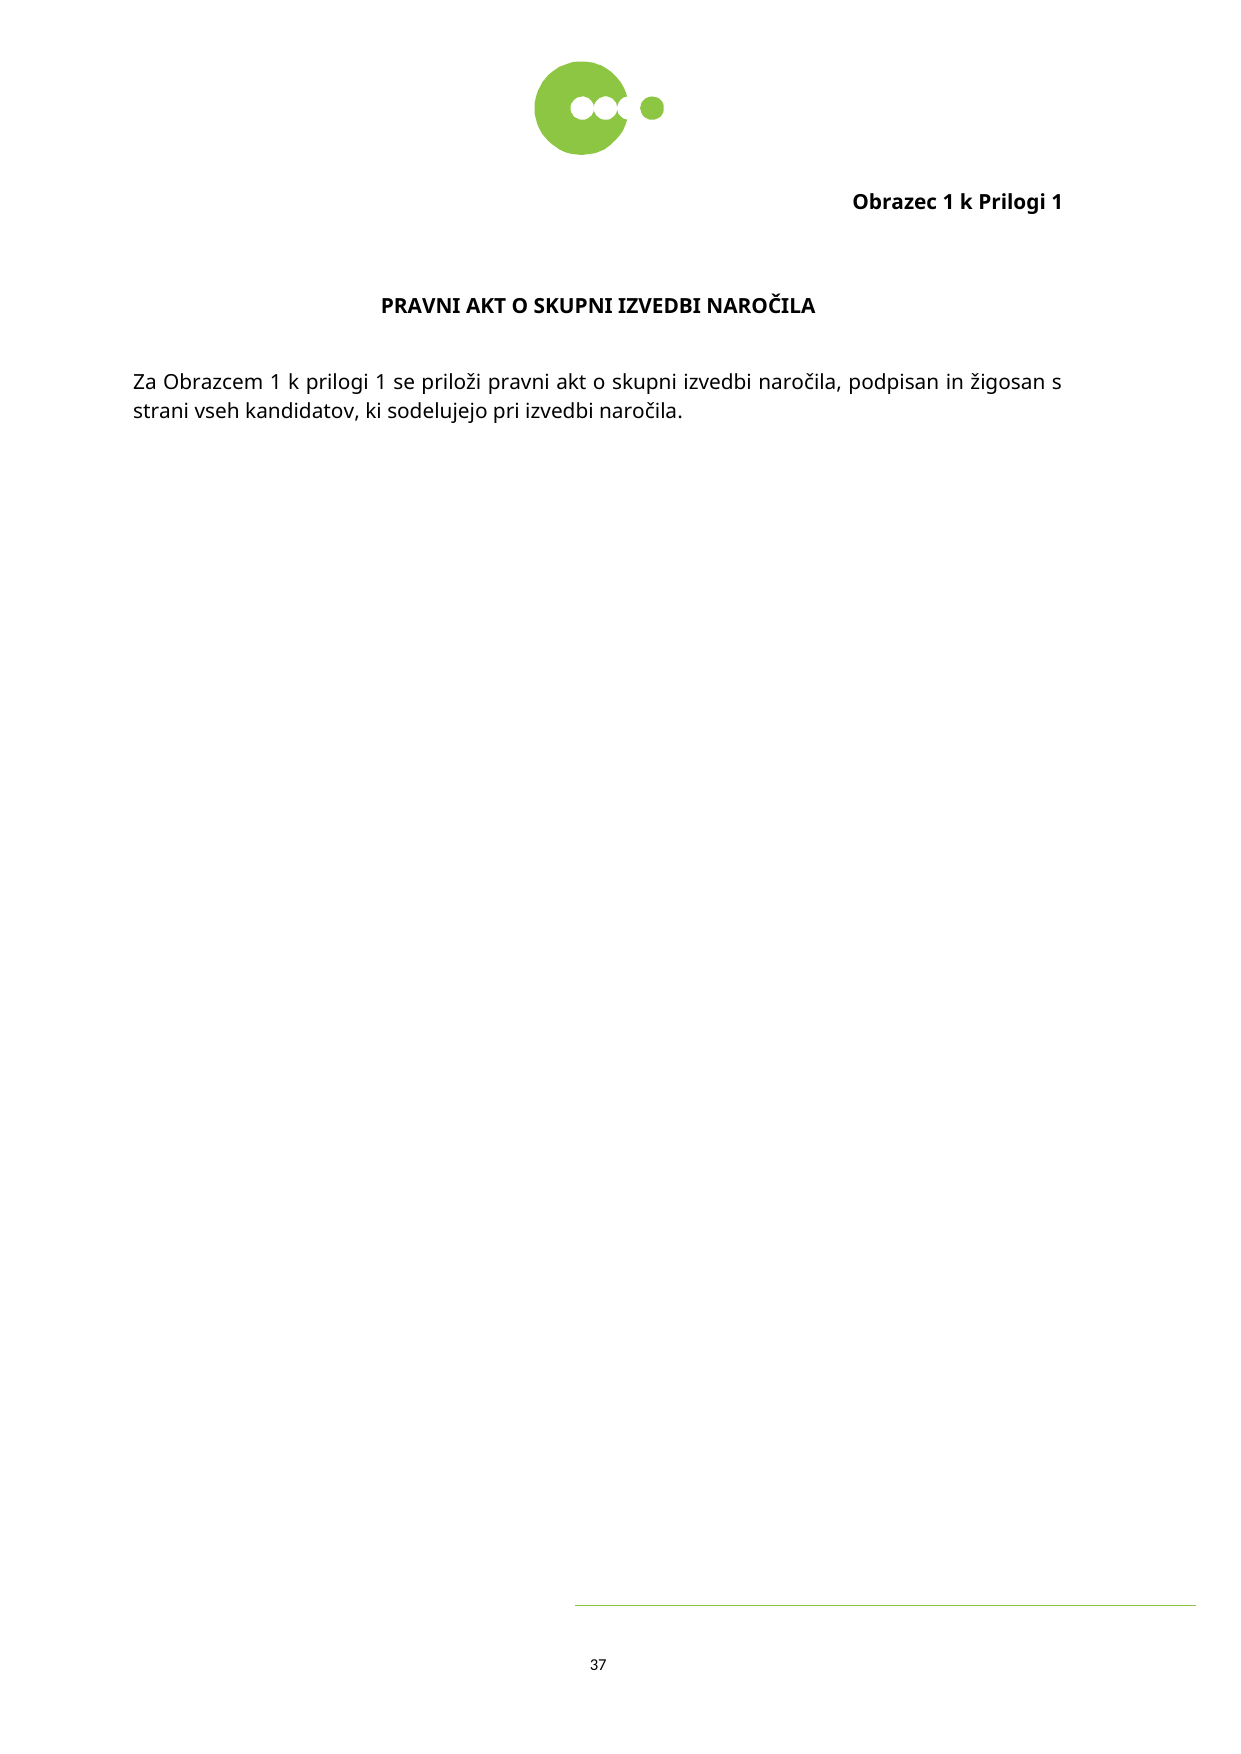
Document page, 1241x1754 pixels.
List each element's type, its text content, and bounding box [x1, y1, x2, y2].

text Obrazec 1 k Prilogi 1 [133, 187, 1063, 216]
text Za Obrazcem 1 k prilogi 1 se priloži pravni akt o skupni izvedbi naročila, podpisan in žigosan s strani vseh kandidatov, ki sodelujejo pri izvedbi naročila. [133, 367, 1063, 424]
text PRAVNI AKT O SKUPNI IZVEDBI NAROČILA [133, 292, 1063, 320]
